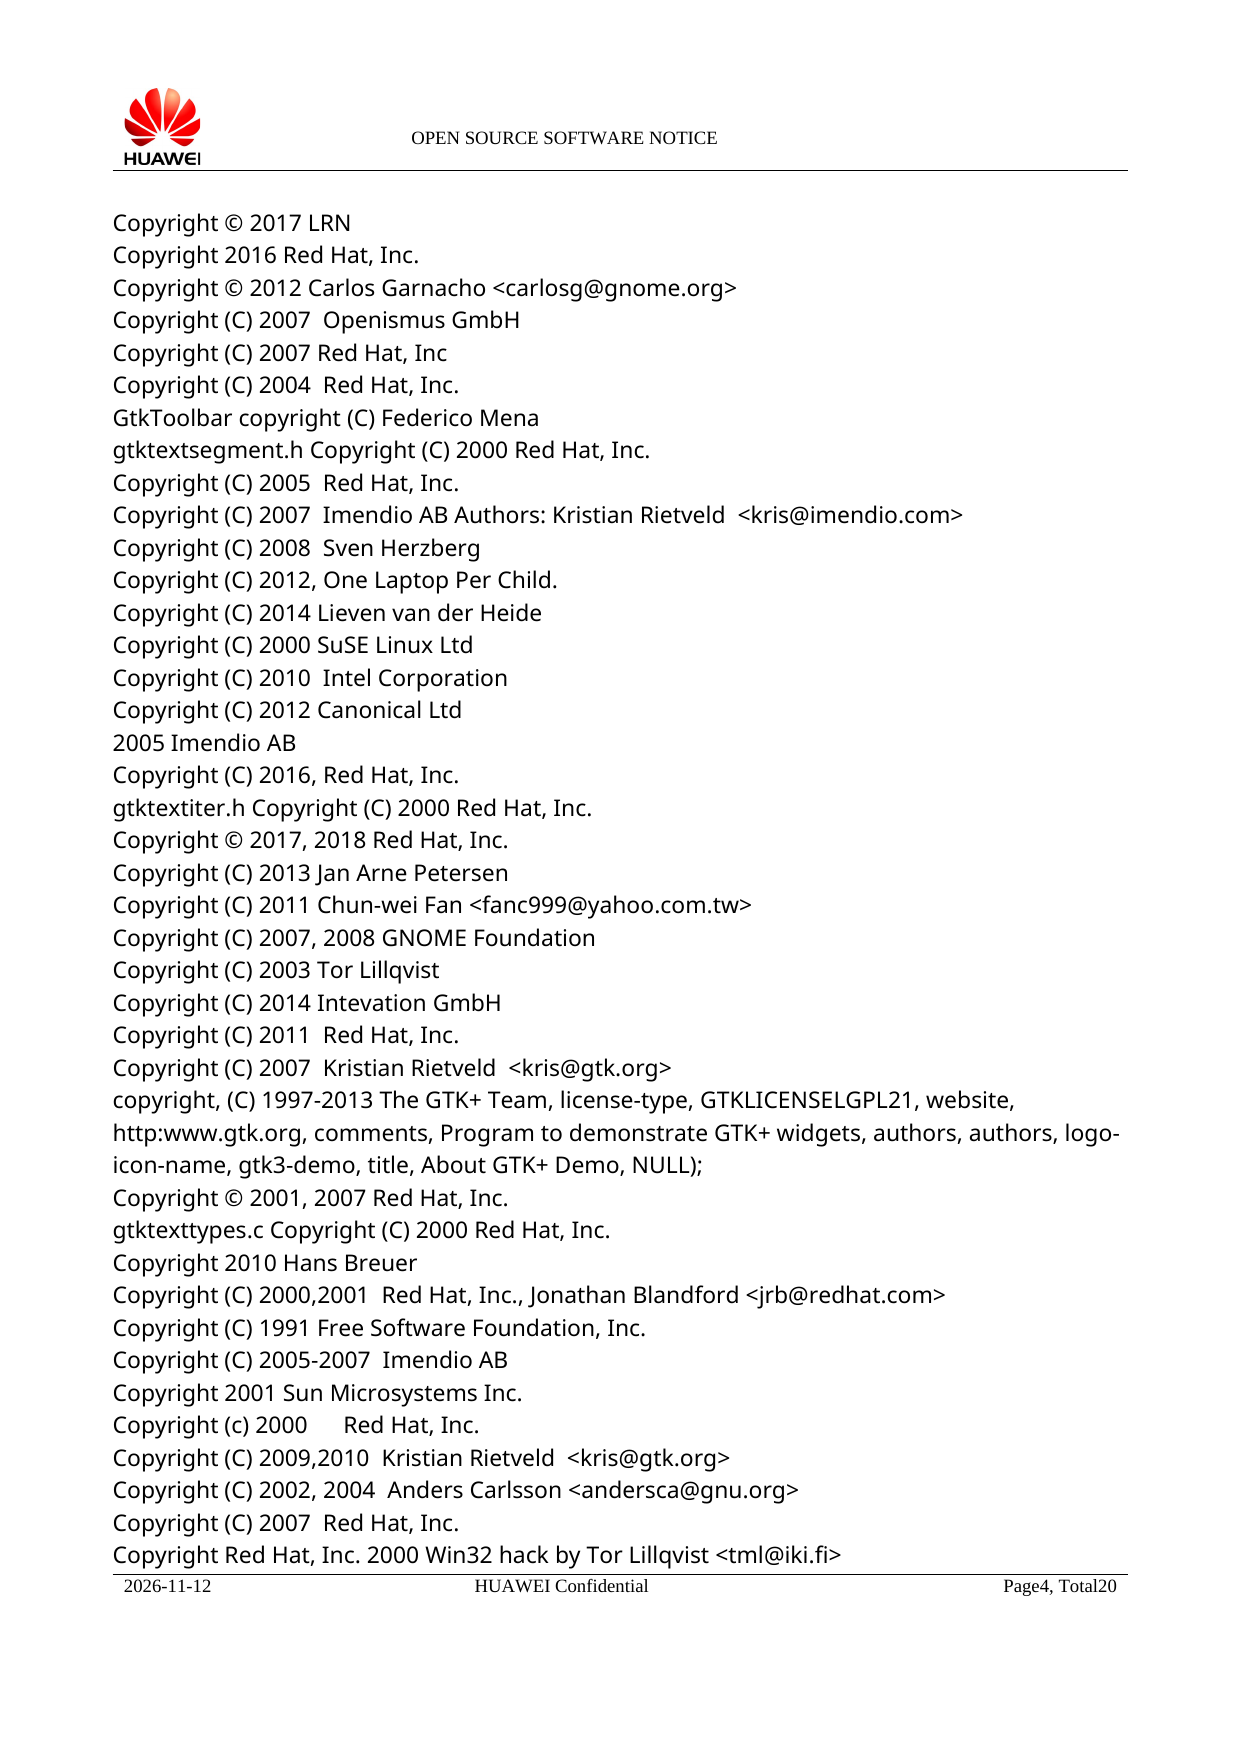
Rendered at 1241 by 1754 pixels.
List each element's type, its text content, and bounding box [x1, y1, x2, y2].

picture [124, 88, 201, 165]
